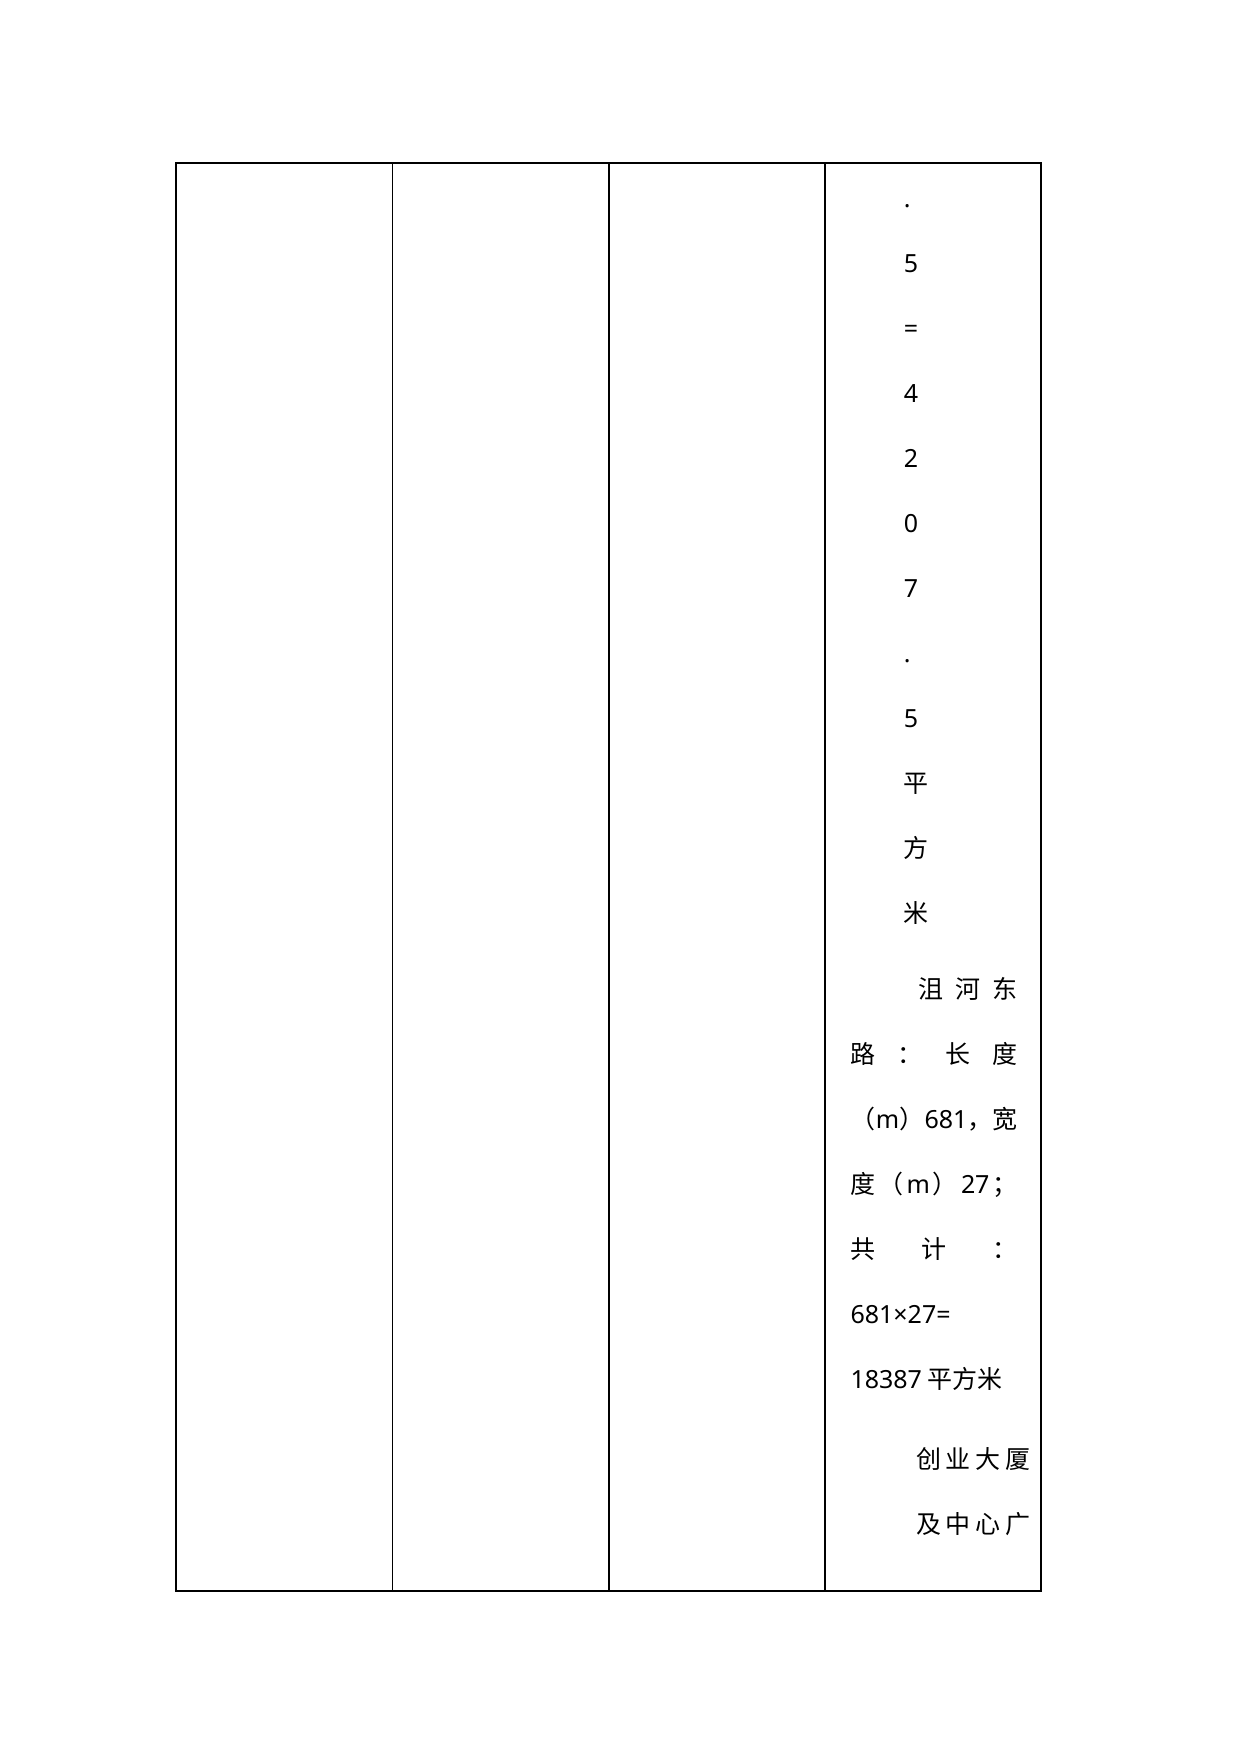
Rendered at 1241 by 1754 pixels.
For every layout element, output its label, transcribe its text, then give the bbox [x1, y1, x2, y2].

table_cell 1 [393, 164, 608, 1590]
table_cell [826, 164, 1040, 1590]
table_cell [177, 164, 392, 1590]
table_cell [610, 164, 824, 1590]
